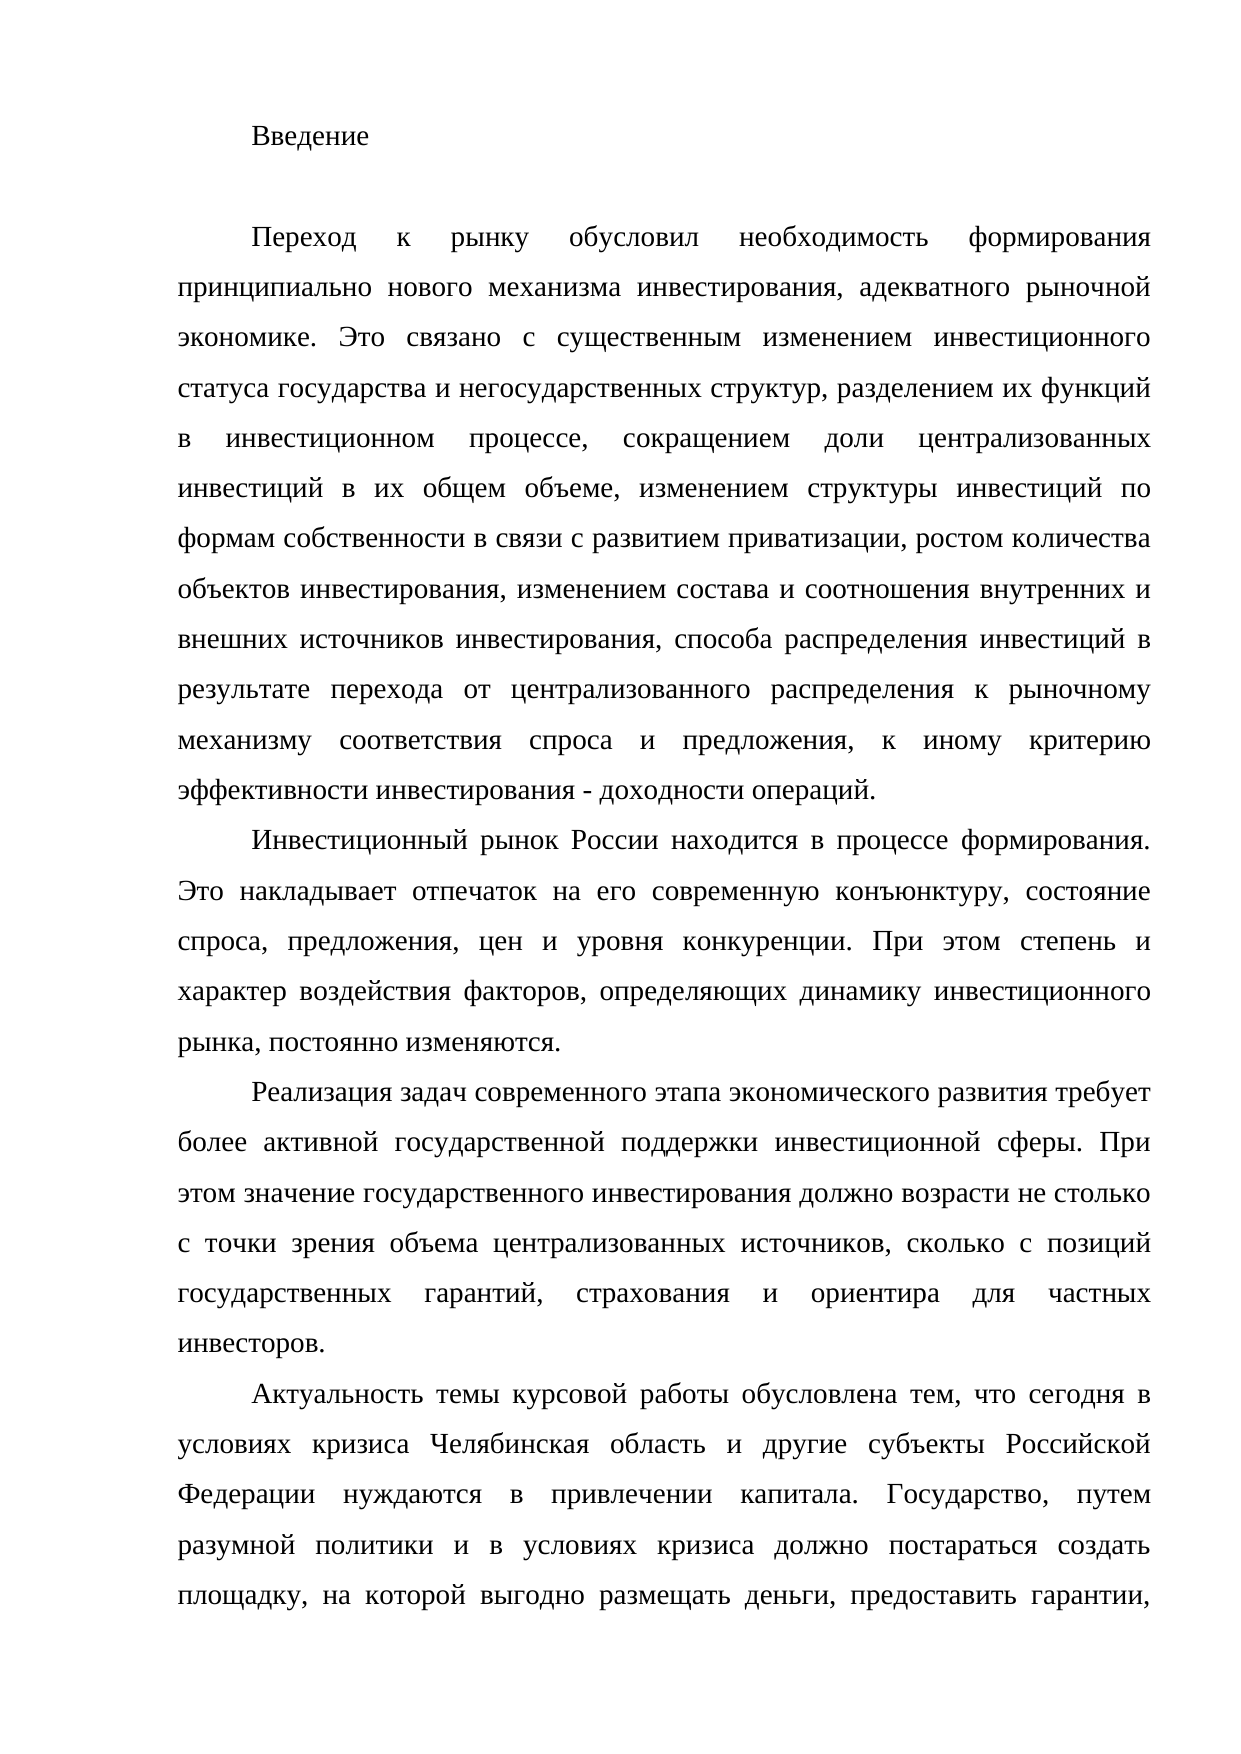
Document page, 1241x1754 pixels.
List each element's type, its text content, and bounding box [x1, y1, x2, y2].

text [177, 1376, 1152, 1611]
text Введение [177, 118, 1152, 152]
text Переход к рынку обусловил необходимость формирования принципиально нового механизма инвестирования, адекватного рыночной экономике. Это связано с существенным изменением инвестиционного статуса государства и негосударственных структур, разделением их функций в инвестиционном процессе, сокращением доли централизованных инвестиций в их общем объеме, изменением структуры инвестиций по формам собственности в связи с развитием приватизации, ростом количества объектов инвестирования, изменением состава и соотношения внутренних и внешних источников инвестирования, способа распределения инвестиций в результате перехода от централизованного распределения к рыночному механизму соответствия спроса и предложения, к иному критерию эффективности инвестирования - доходности операций. [177, 219, 1152, 806]
text Реализация задач современного этапа экономического развития требует более активной государственной поддержки инвестиционной сферы. При этом значение государственного инвестирования должно возрасти не столько с точки зрения объема централизованных источников, сколько с позиций государственных гарантий, страхования и ориентира для частных инвесторов. [177, 1074, 1152, 1359]
text Инвестиционный рынок России находится в процессе формирования. Это накладывает отпечаток на его современную конъюнктуру, состояние спроса, предложения, цен и уровня конкуренции. При этом степень и характер воздействия факторов, определяющих динамику инвестиционного рынка, постоянно изменяются. [177, 822, 1152, 1057]
